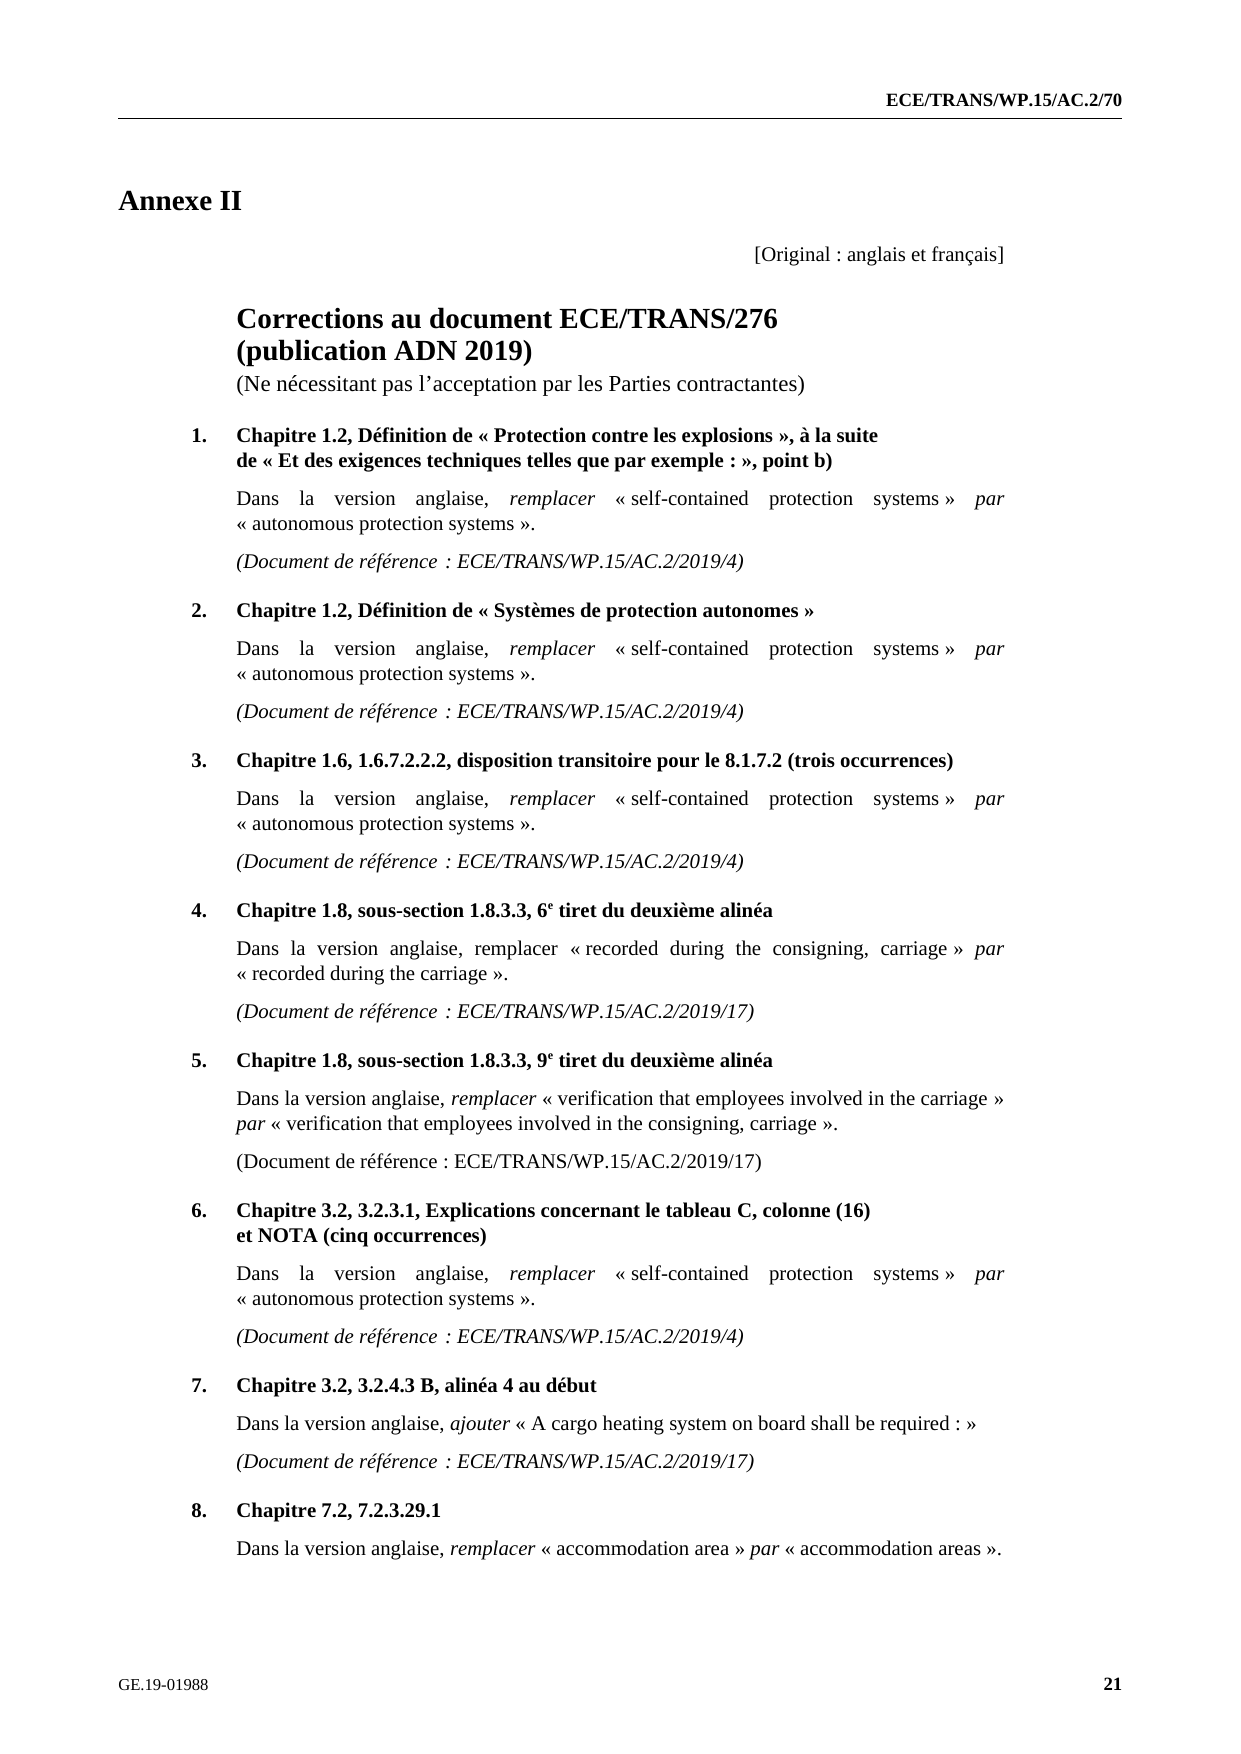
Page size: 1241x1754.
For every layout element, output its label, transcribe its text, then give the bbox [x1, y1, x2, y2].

text Dans la version anglaise, remplacer « self-contained protection systems » par « autonomous protection systems ». [236, 1260, 1004, 1310]
text Dans la version anglaise, remplacer « self-contained protection systems » par « autonomous protection systems ». [236, 635, 1004, 685]
text Annexe II [118, 185, 1004, 216]
text (Document de référence : ECE/TRANS/WP.15/AC.2/2019/4) [236, 1323, 1004, 1348]
text Dans la version anglaise, remplacer « verification that employees involved in the carriage » par « verification that employees involved in the consigning, carriage ». [236, 1085, 1004, 1135]
text Dans la version anglaise, ajouter « A cargo heating system on board shall be required : » [236, 1410, 1004, 1435]
text 6. Chapitre 3.2, 3.2.3.1, Explications concernant le tableau C, colonne (16) et NOTA (cinq occurrences) [118, 1198, 1004, 1248]
text 3. Chapitre 1.6, 1.6.7.2.2.2, disposition transitoire pour le 8.1.7.2 (trois occurrences) [118, 748, 1004, 773]
text Corrections au document ECE/TRANS/276 (publication ADN 2019) (Ne nécessitant pas l’acceptation par les Parties contractantes) [118, 304, 1004, 398]
text (Document de référence : ECE/TRANS/WP.15/AC.2/2019/4) [236, 698, 1004, 723]
text (Document de référence : ECE/TRANS/WP.15/AC.2/2019/17) [236, 1148, 1004, 1173]
text 1. Chapitre 1.2, Définition de « Protection contre les explosions », à la suite de « Et des exigences techniques telles que par exemple : », point b) [118, 423, 1004, 473]
text 4. Chapitre 1.8, sous-section 1.8.3.3, 6e tiret du deuxième alinéa [118, 898, 1004, 923]
text 2. Chapitre 1.2, Définition de « Systèmes de protection autonomes » [118, 598, 1004, 623]
text 5. Chapitre 1.8, sous-section 1.8.3.3, 9e tiret du deuxième alinéa [118, 1048, 1004, 1073]
text [Original : anglais et français] [236, 241, 1004, 266]
text 8. Chapitre 7.2, 7.2.3.29.1 [118, 1498, 1004, 1523]
text Dans la version anglaise, remplacer « accommodation area » par « accommodation areas ». [236, 1535, 1004, 1560]
text 7. Chapitre 3.2, 3.2.4.3 B, alinéa 4 au début [118, 1373, 1004, 1398]
text (Document de référence : ECE/TRANS/WP.15/AC.2/2019/4) [236, 548, 1004, 573]
text (Document de référence : ECE/TRANS/WP.15/AC.2/2019/17) [236, 1448, 1004, 1473]
text (Document de référence : ECE/TRANS/WP.15/AC.2/2019/4) [236, 848, 1004, 873]
text Dans la version anglaise, remplacer « self-contained protection systems » par « autonomous protection systems ». [236, 785, 1004, 835]
text Dans la version anglaise, remplacer « self-contained protection systems » par « autonomous protection systems ». [236, 485, 1004, 535]
text (Document de référence : ECE/TRANS/WP.15/AC.2/2019/17) [236, 998, 1004, 1023]
text Dans la version anglaise, remplacer « recorded during the consigning, carriage » par « recorded during the carriage ». [236, 935, 1004, 985]
